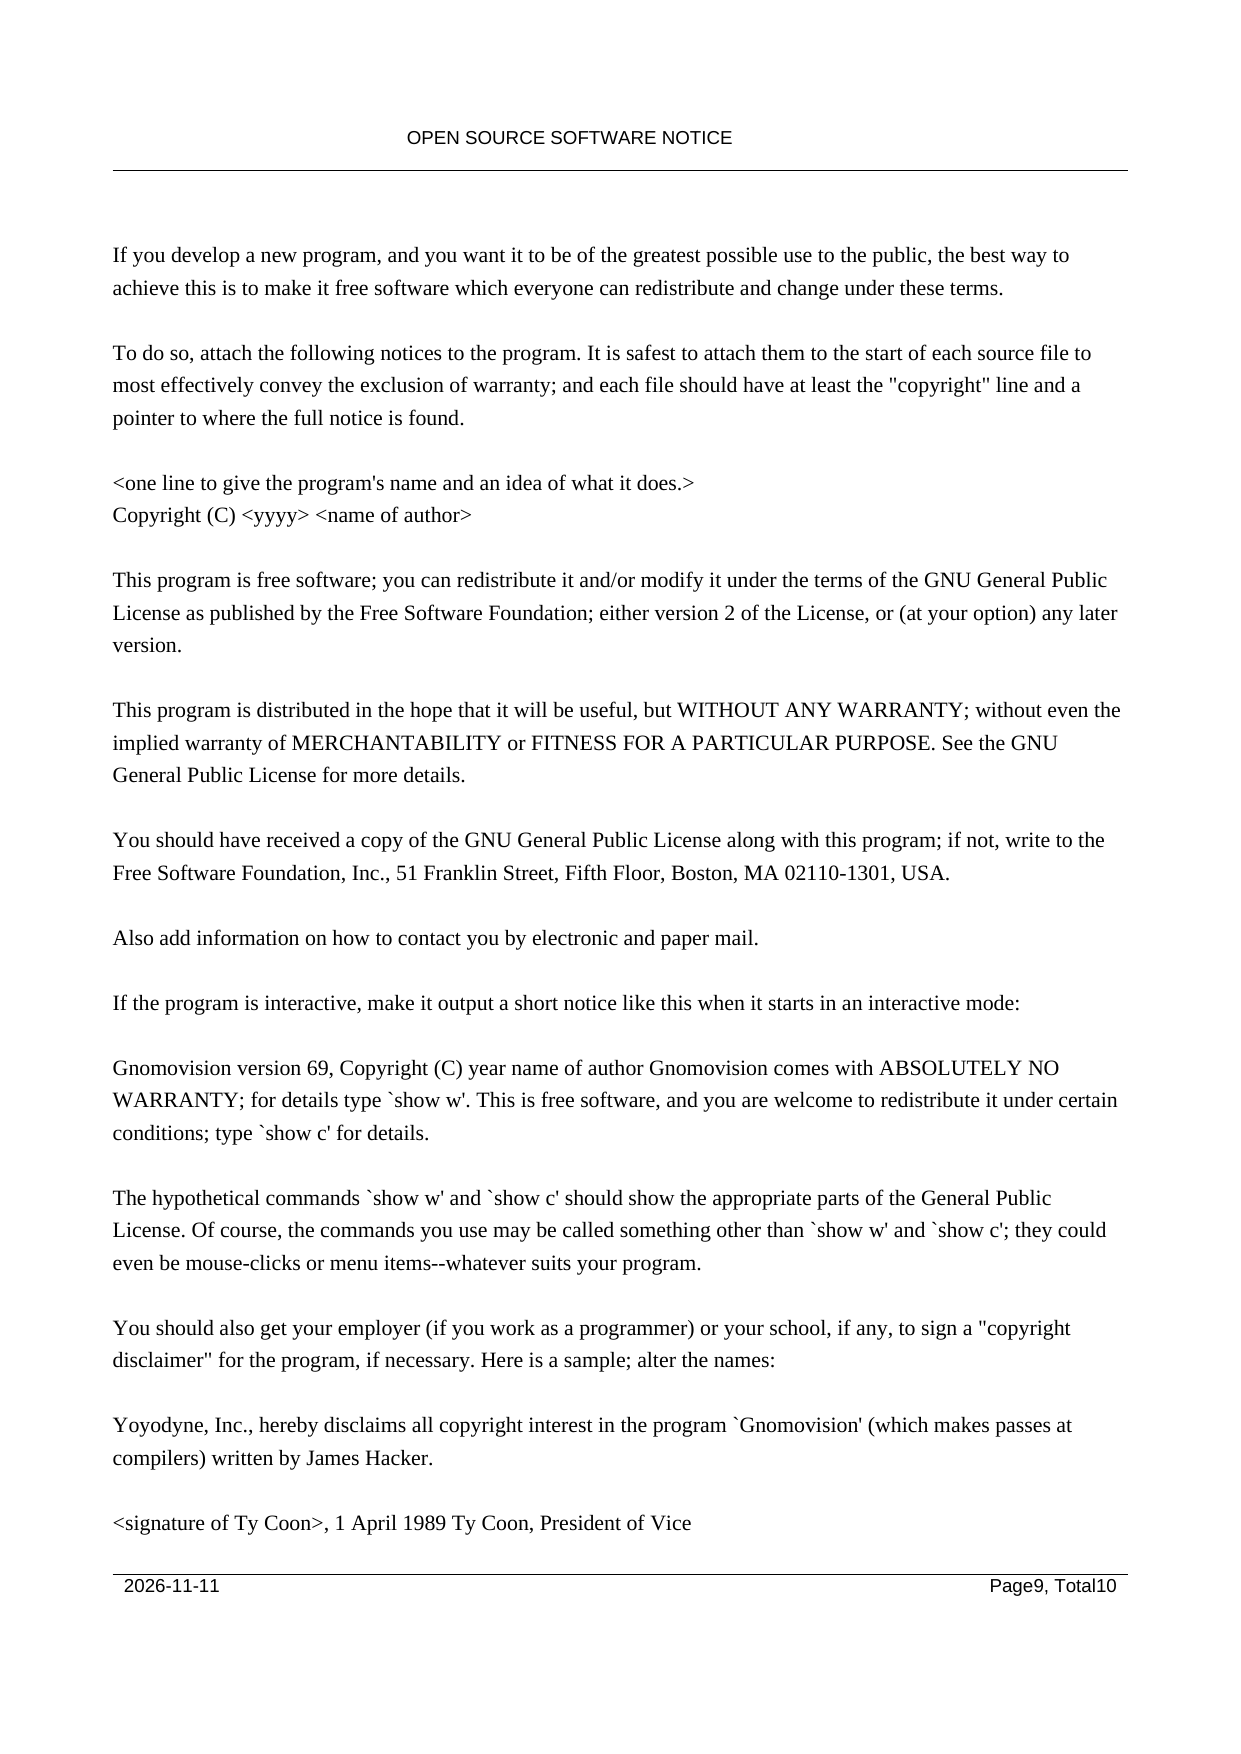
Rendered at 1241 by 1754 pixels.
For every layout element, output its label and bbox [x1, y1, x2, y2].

text [112, 206, 1128, 1539]
